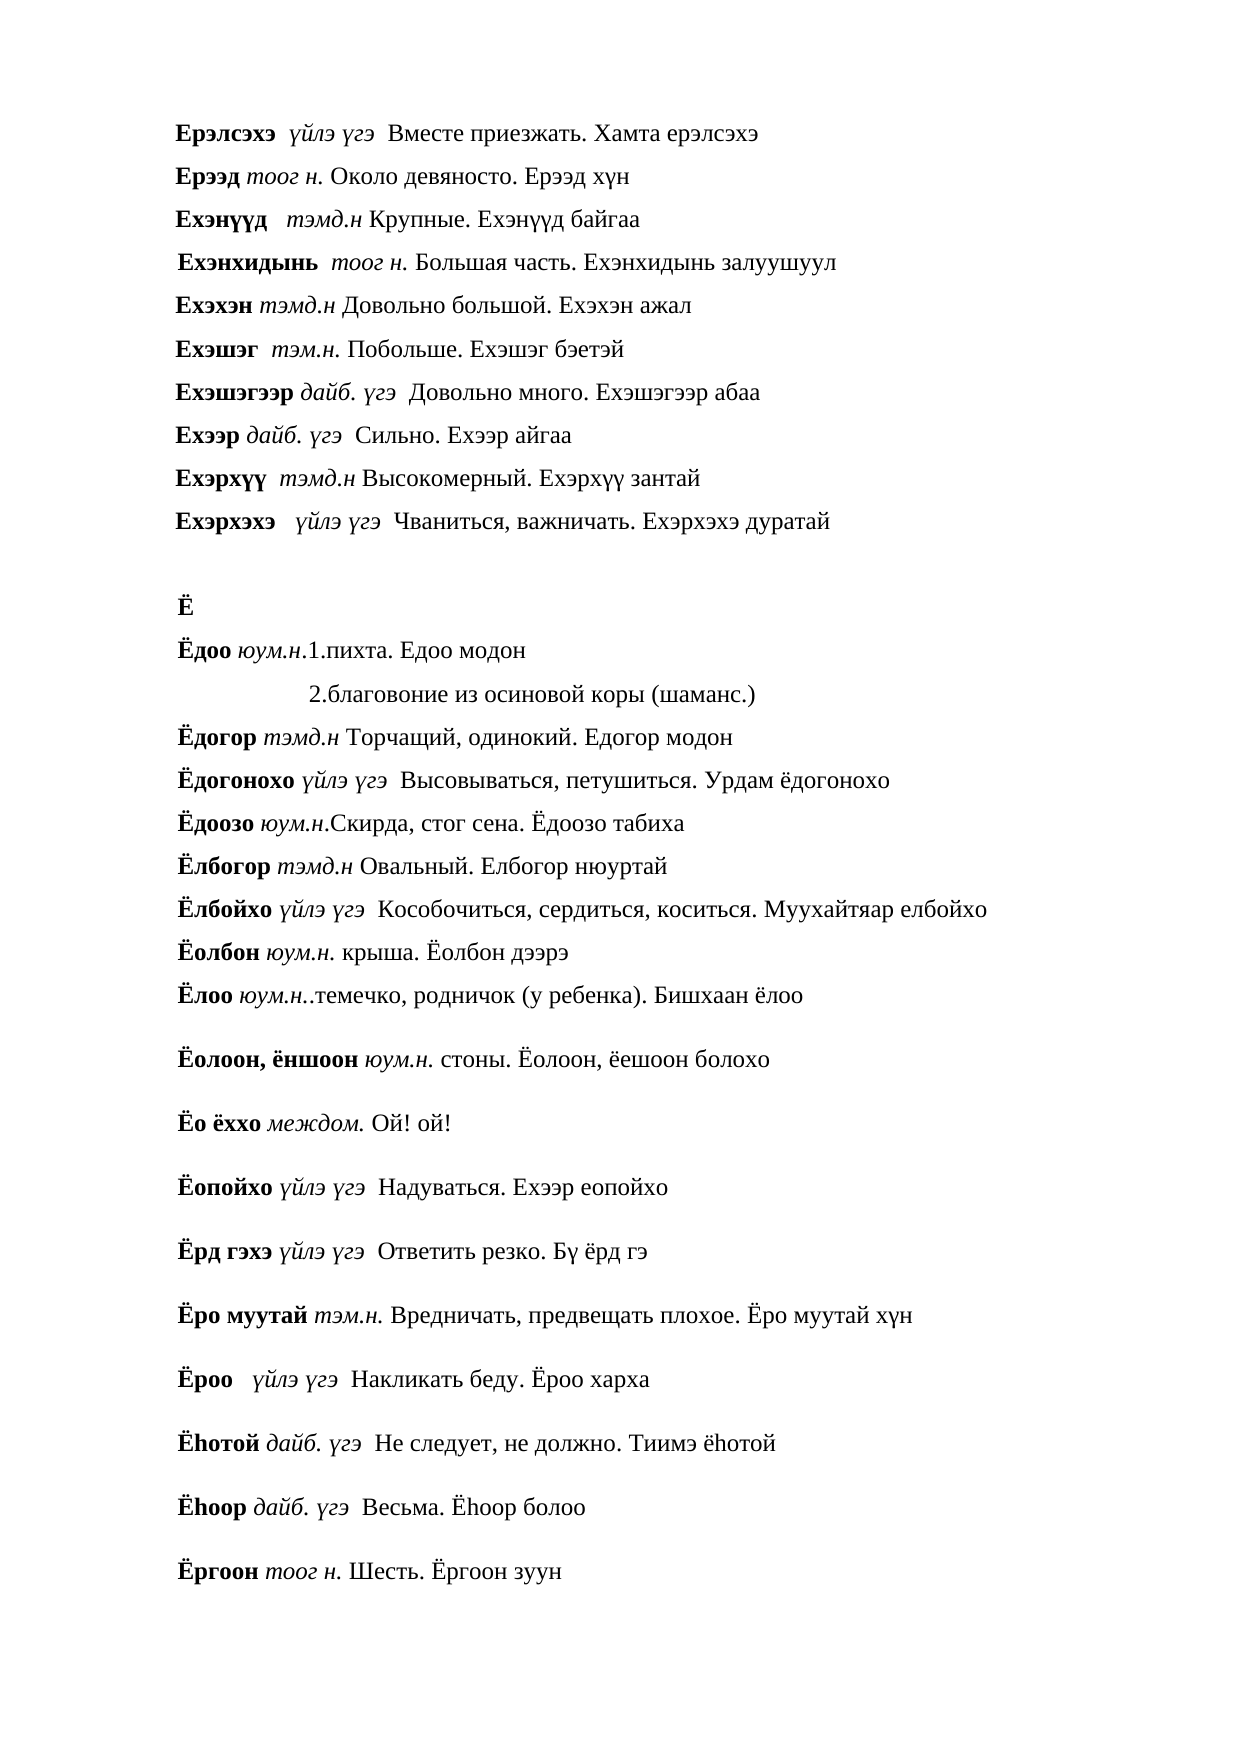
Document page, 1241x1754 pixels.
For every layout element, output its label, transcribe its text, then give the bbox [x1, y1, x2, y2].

text Ёолбон юум.н. крыша. Ёолбон дээрэ [177, 937, 1152, 966]
text Ехэрхүү тэмд.н Высокомерный. Ехэрхγγ зантай [175, 463, 1152, 492]
text Ехэнхидынь тоог н. Большая часть. Ехэнхидынь залуушуул [177, 247, 1152, 276]
text Ёлбогор тэмд.н Овальный. Елбогор нюуртай [177, 851, 1152, 880]
text Ерээд тоог н. Около девяносто. Ерээд хγн [175, 161, 1152, 190]
text Ёро муутай тэм.н. Вредничать, предвещать плохое. Ёро муутай хγн [177, 1300, 1152, 1329]
text Ехэшэгээр дайб. үгэ Довольно много. Ехэшэгээр абаа [175, 377, 1152, 406]
text Ехэнүүд тэмд.н Крупные. Ехэнγγд байгаа [175, 204, 1152, 233]
text Ёлбойхо үйлэ үгэ Кособочиться, сердиться, коситься. Муухайтяар елбойхо [177, 894, 1152, 923]
text Ёдогонохо үйлэ үгэ Высовываться, петушиться. Урдам ёдогонохо [177, 765, 1152, 794]
text Ехэшэг тэм.н. Побольше. Ехэшэг бэетэй [175, 334, 1152, 362]
text Ёлоо юум.н..темечко, родничок (у ребенка). Бишхаан ёлоо [177, 981, 1152, 1009]
text Ёhоор дайб. үгэ Весьма. Ёhоор болоо [177, 1492, 1152, 1521]
text Ёдоо юум.н.1.пихта. Едоо модон [177, 636, 1152, 664]
text Ёhотой дайб. үгэ Не следует, не должно. Тиимэ ёhотой [177, 1428, 1152, 1457]
text Ё [177, 592, 1152, 621]
text Ёо ёххо междом. Ой! ой! [177, 1108, 1152, 1137]
text Ёолоон, ёншоон юум.н. стоны. Ёолоон, ёешоон болохо [177, 1044, 1152, 1073]
text Ёроо үйлэ үгэ Накликать беду. Ёроо харха [177, 1364, 1152, 1393]
text Ёдоозо юум.н.Скирда, стог сена. Ёдоозо табиха [177, 808, 1152, 837]
text Ехэрхэхэ үйлэ үгэ Чваниться, важничать. Ехэрхэхэ дуратай [175, 506, 1152, 535]
text Ерэлсэхэ үйлэ үгэ Вместе приезжать. Хамта ерэлсэхэ [175, 118, 1152, 147]
text Ёрд гэхэ үйлэ үгэ Ответить резко. Бγ ёрд гэ [177, 1236, 1152, 1265]
text 2.благовоние из осиновой коры (шаманс.) [177, 679, 1152, 707]
text Ёопойхо үйлэ үгэ Надуваться. Ехээр еопойхо [177, 1172, 1152, 1201]
text Ехэхэн тэмд.н Довольно большой. Ехэхэн ажал [175, 291, 1152, 319]
text Ёргоон тоог н. Шесть. Ёргоон зуун [177, 1556, 1152, 1585]
text Ёдогор тэмд.н Торчащий, одинокий. Едогор модон [177, 722, 1152, 751]
text Ехээр дайб. үгэ Сильно. Ехээр айгаа [175, 420, 1152, 449]
